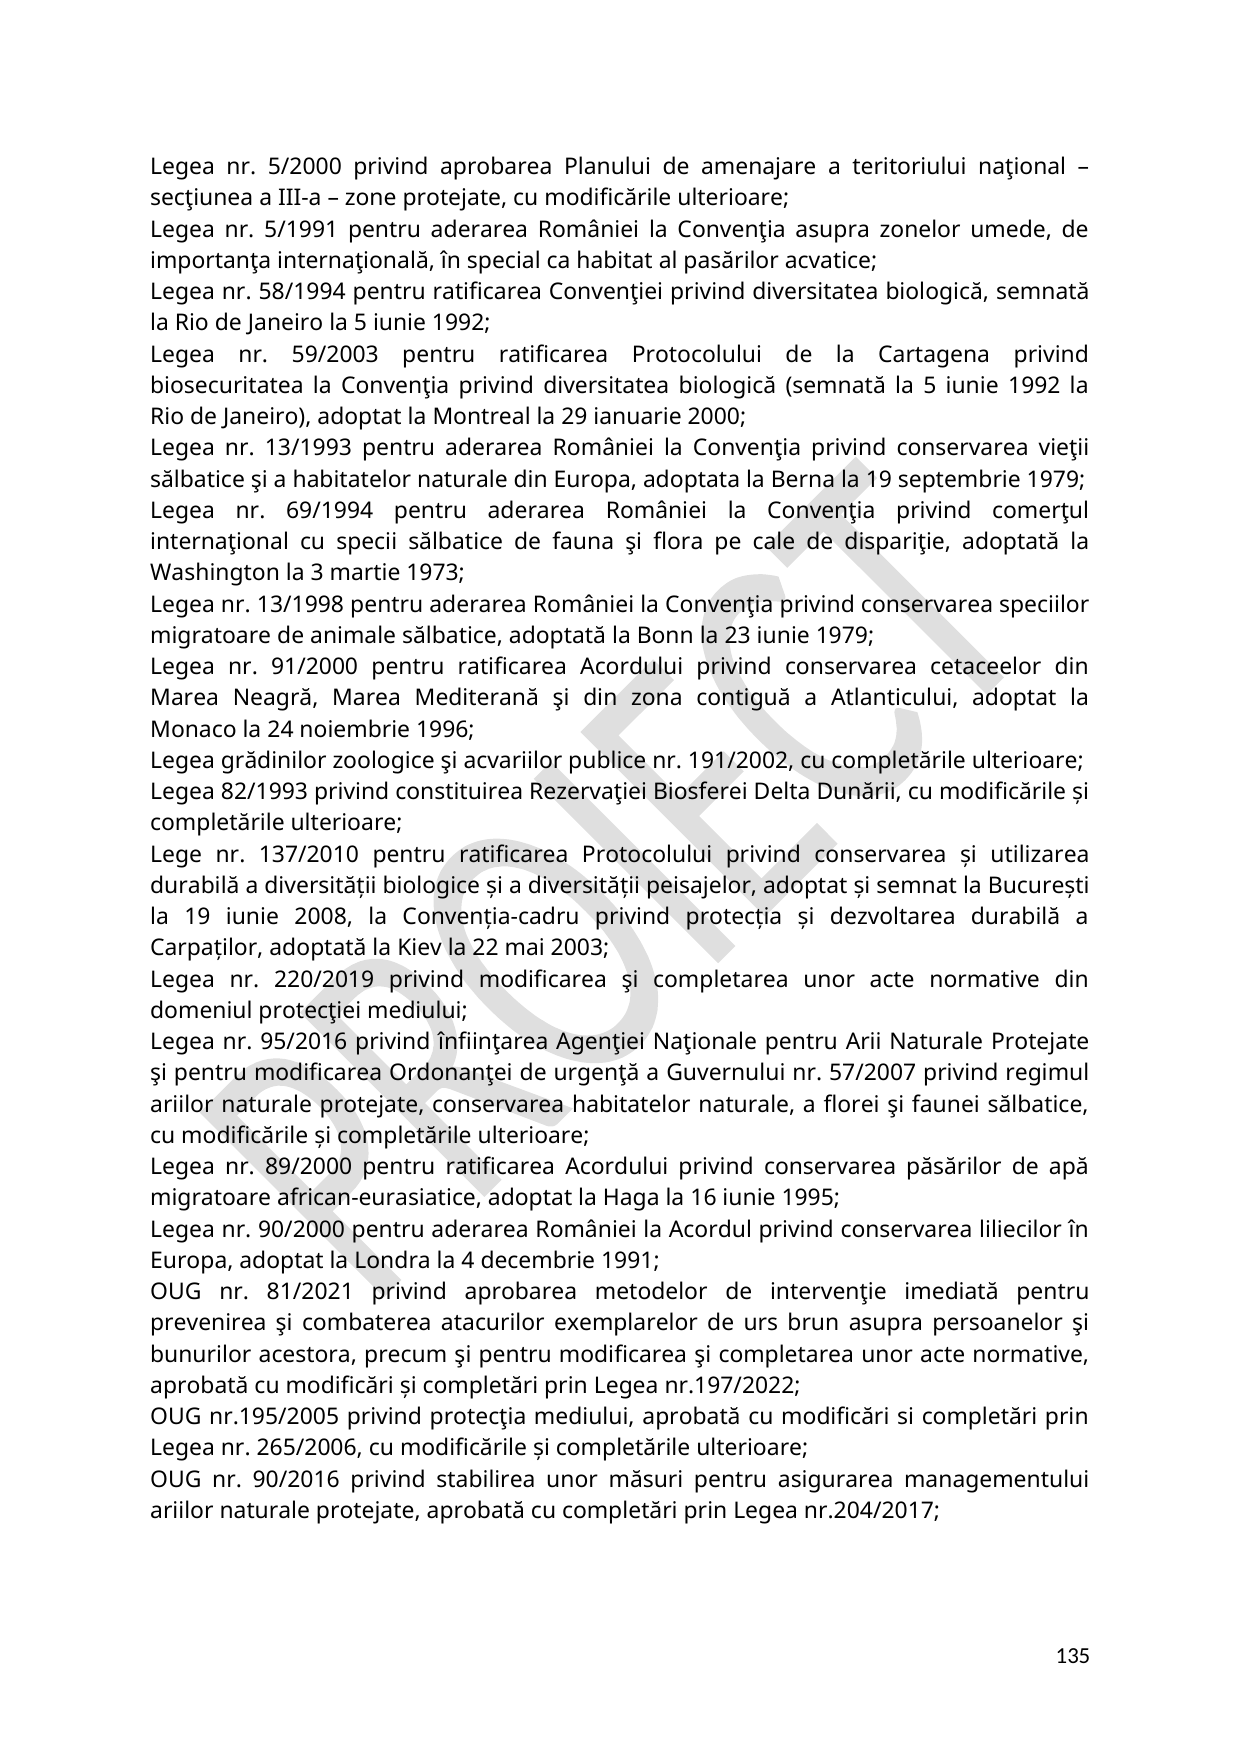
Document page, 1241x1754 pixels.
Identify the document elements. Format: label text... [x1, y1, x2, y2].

text Legea nr. 59/2003 pentru ratificarea Protocolului de la Cartagena privind biosecuritatea la Convenţia privind diversitatea biologică (semnată la 5 iunie 1992 la Rio de Janeiro), adoptat la Montreal la 29 ianuarie 2000; [150, 337, 1090, 431]
text Legea nr. 220/2019 privind modificarea şi completarea unor acte normative din domeniul protecţiei mediului; [150, 962, 1090, 1025]
text Legea 82/1993 privind constituirea Rezervaţiei Biosferei Delta Dunării, cu modificările și completările ulterioare; [150, 775, 1090, 837]
text OUG nr. 90/2016 privind stabilirea unor măsuri pentru asigurarea managementului ariilor naturale protejate, aprobată cu completări prin Legea nr.204/2017; [150, 1462, 1090, 1525]
text OUG nr.195/2005 privind protecţia mediului, aprobată cu modificări si completări prin Legea nr. 265/2006, cu modificările și completările ulterioare; [150, 1400, 1090, 1462]
text Legea nr. 89/2000 pentru ratificarea Acordului privind conservarea păsărilor de apă migratoare african-eurasiatice, adoptat la Haga la 16 iunie 1995; [150, 1150, 1090, 1212]
text Legea nr. 91/2000 pentru ratificarea Acordului privind conservarea cetaceelor din Marea Neagră, Marea Mediterană şi din zona contiguă a Atlanticului, adoptat la Monaco la 24 noiembrie 1996; [150, 650, 1090, 744]
text OUG nr. 81/2021 privind aprobarea metodelor de intervenţie imediată pentru prevenirea şi combaterea atacurilor exemplarelor de urs brun asupra persoanelor şi bunurilor acestora, precum şi pentru modificarea şi completarea unor acte normative, aprobată cu modificări și completări prin Legea nr.197/2022; [150, 1275, 1090, 1400]
text Legea nr. 5/2000 privind aprobarea Planului de amenajare a teritoriului naţional – secţiunea a III-a – zone protejate, cu modificările ulterioare; [150, 150, 1090, 212]
text Legea grădinilor zoologice şi acvariilor publice nr. 191/2002, cu completările ulterioare; [150, 744, 1090, 775]
text Legea nr. 95/2016 privind înfiinţarea Agenţiei Naţionale pentru Arii Naturale Protejate şi pentru modificarea Ordonanţei de urgenţă a Guvernului nr. 57/2007 privind regimul ariilor naturale protejate, conservarea habitatelor naturale, a florei şi faunei sălbatice, cu modificările și completările ulterioare; [150, 1025, 1090, 1150]
text Legea nr. 13/1993 pentru aderarea României la Convenţia privind conservarea vieţii sălbatice şi a habitatelor naturale din Europa, adoptata la Berna la 19 septembrie 1979; [150, 431, 1090, 494]
text Legea nr. 58/1994 pentru ratificarea Convenţiei privind diversitatea biologică, semnată la Rio de Janeiro la 5 iunie 1992; [150, 275, 1090, 337]
text Legea nr. 90/2000 pentru aderarea României la Acordul privind conservarea liliecilor în Europa, adoptat la Londra la 4 decembrie 1991; [150, 1212, 1090, 1275]
text Legea nr. 69/1994 pentru aderarea României la Convenţia privind comerţul internaţional cu specii sălbatice de fauna şi flora pe cale de dispariţie, adoptată la Washington la 3 martie 1973; [150, 494, 1090, 587]
text Legea nr. 13/1998 pentru aderarea României la Convenţia privind conservarea speciilor migratoare de animale sălbatice, adoptată la Bonn la 23 iunie 1979; [150, 587, 1090, 650]
text Lege nr. 137/2010 pentru ratificarea Protocolului privind conservarea și utilizarea durabilă a diversității biologice și a diversității peisajelor, adoptat și semnat la București la 19 iunie 2008, la Convenția-cadru privind protecția și dezvoltarea durabilă a Carpaților, adoptată la Kiev la 22 mai 2003; [150, 837, 1090, 962]
text Legea nr. 5/1991 pentru aderarea României la Convenţia asupra zonelor umede, de importanţa internaţională, în special ca habitat al pasărilor acvatice; [150, 212, 1090, 275]
